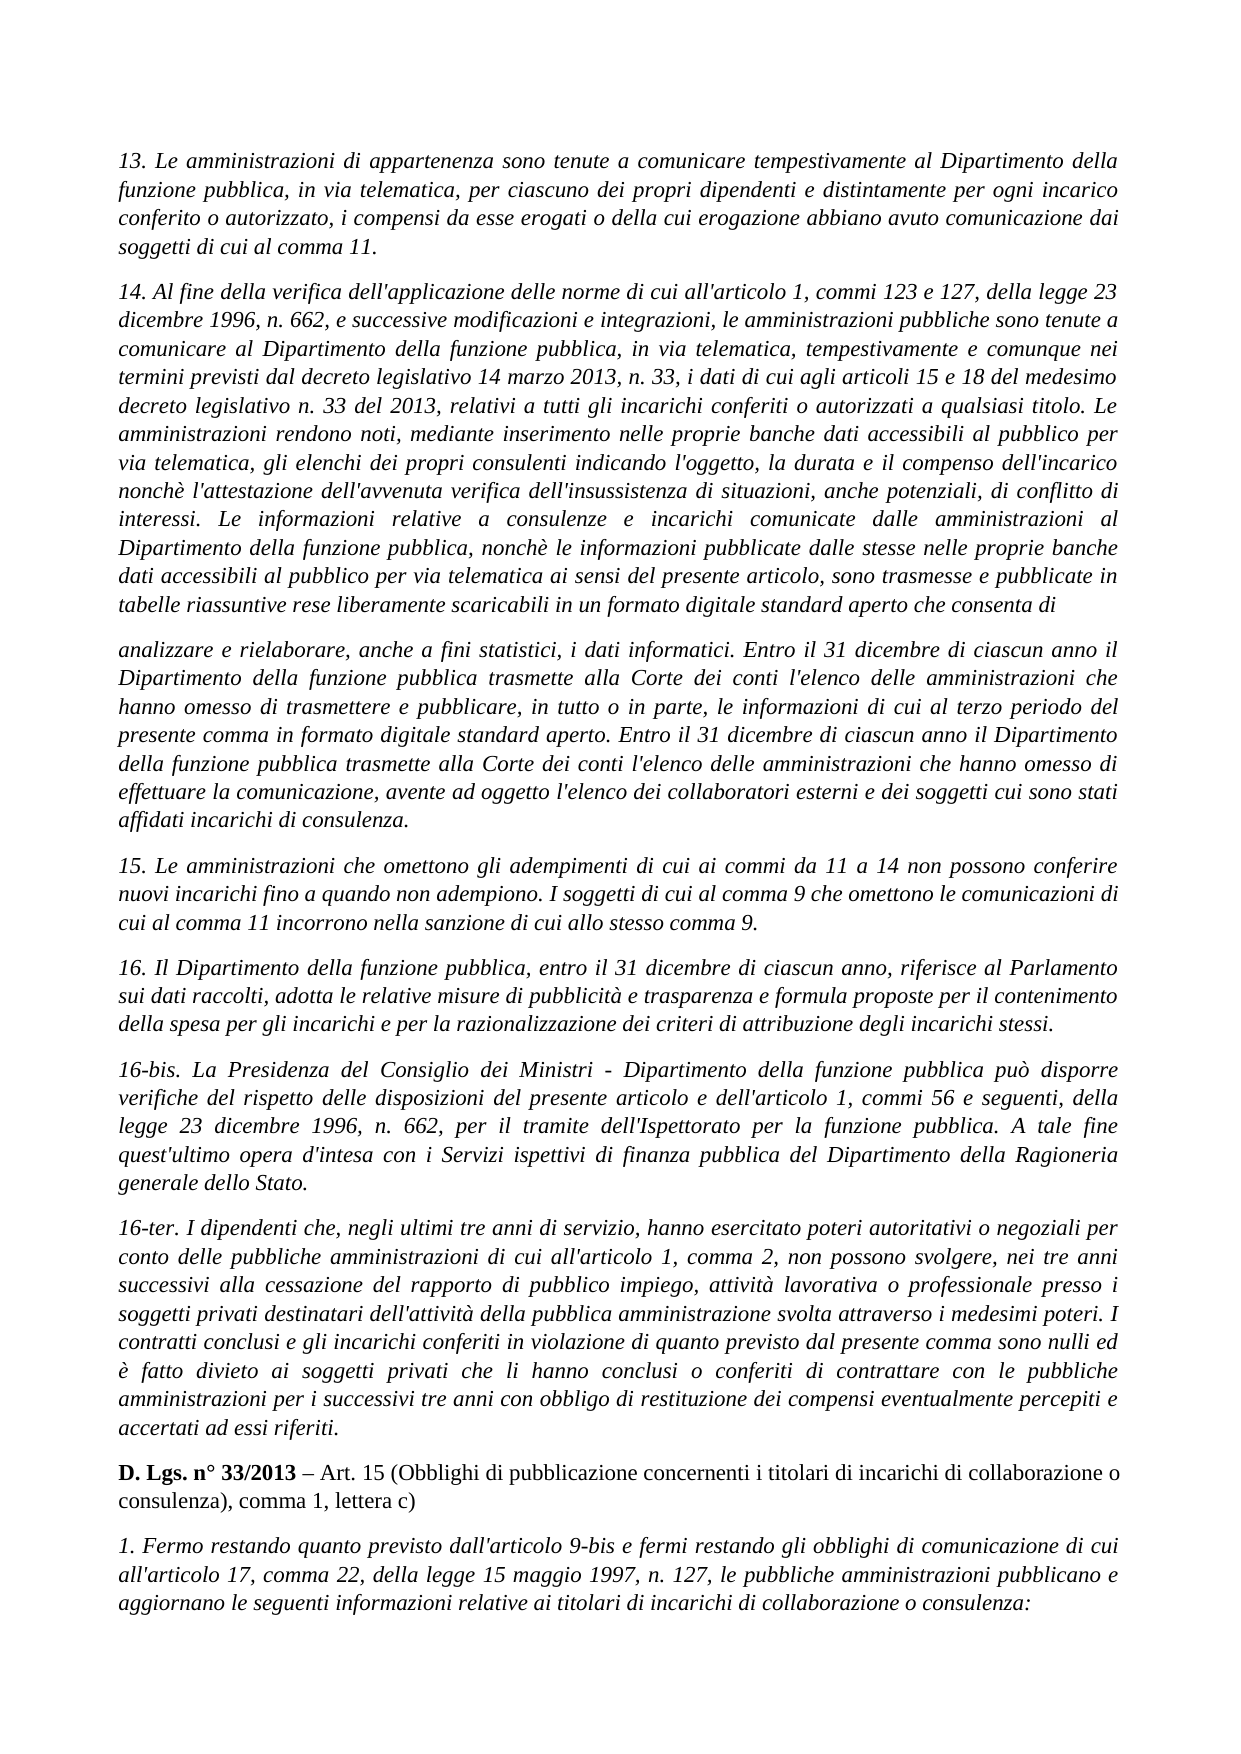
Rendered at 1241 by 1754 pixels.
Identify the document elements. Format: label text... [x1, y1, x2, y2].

text 16-bis. La Presidenza del Consiglio dei Ministri - Dipartimento della funzione pubblica può disporre verifiche del rispetto delle disposizioni del presente articolo e dell'articolo 1, commi 56 e seguenti, della legge 23 dicembre 1996, n. 662, per il tramite dell'Ispettorato per la funzione pubblica. A tale fine quest'ultimo opera d'intesa con i Servizi ispettivi di finanza pubblica del Dipartimento della Ragioneria generale dello Stato. [118, 1056, 1122, 1196]
text 13. Le amministrazioni di appartenenza sono tenute a comunicare tempestivamente al Dipartimento della funzione pubblica, in via telematica, per ciascuno dei propri dipendenti e distintamente per ogni incarico conferito o autorizzato, i compensi da esse erogati o della cui erogazione abbiano avuto comunicazione dai soggetti di cui al comma 11. [118, 148, 1122, 259]
text 14. Al fine della verifica dell'applicazione delle norme di cui all'articolo 1, commi 123 e 127, della legge 23 dicembre 1996, n. 662, e successive modificazioni e integrazioni, le amministrazioni pubbliche sono tenute a comunicare al Dipartimento della funzione pubblica, in via telematica, tempestivamente e comunque nei termini previsti dal decreto legislativo 14 marzo 2013, n. 33, i dati di cui agli articoli 15 e 18 del medesimo decreto legislativo n. 33 del 2013, relativi a tutti gli incarichi conferiti o autorizzati a qualsiasi titolo. Le amministrazioni rendono noti, mediante inserimento nelle proprie banche dati accessibili al pubblico per via telematica, gli elenchi dei propri consulenti indicando l'oggetto, la durata e il compenso dell'incarico nonchè l'attestazione dell'avvenuta verifica dell'insussistenza di situazioni, anche potenziali, di conflitto di interessi. Le informazioni relative a consulenze e incarichi comunicate dalle amministrazioni al Dipartimento della funzione pubblica, nonchè le informazioni pubblicate dalle stesse nelle proprie banche dati accessibili al pubblico per via telematica ai sensi del presente articolo, sono trasmesse e pubblicate in tabelle riassuntive rese liberamente scaricabili in un formato digitale standard aperto che consenta di [118, 278, 1122, 617]
text 1. Fermo restando quanto previsto dall'articolo 9-bis e fermi restando gli obblighi di comunicazione di cui all'articolo 17, comma 22, della legge 15 maggio 1997, n. 127, le pubbliche amministrazioni pubblicano e aggiornano le seguenti informazioni relative ai titolari di incarichi di collaborazione o consulenza: [118, 1532, 1122, 1615]
text D. Lgs. n° 33/2013 – Art. 15 (Obblighi di pubblicazione concernenti i titolari di incarichi di collaborazione o consulenza), comma 1, lettera c) [118, 1459, 1122, 1513]
text 16. Il Dipartimento della funzione pubblica, entro il 31 dicembre di ciascun anno, riferisce al Parlamento sui dati raccolti, adotta le relative misure di pubblicità e trasparenza e formula proposte per il contenimento della spesa per gli incarichi e per la razionalizzazione dei criteri di attribuzione degli incarichi stessi. [118, 954, 1122, 1037]
text 15. Le amministrazioni che omettono gli adempimenti di cui ai commi da 11 a 14 non possono conferire nuovi incarichi fino a quando non adempiono. I soggetti di cui al comma 9 che omettono le comunicazioni di cui al comma 11 incorrono nella sanzione di cui allo stesso comma 9. [118, 852, 1122, 935]
text analizzare e rielaborare, anche a fini statistici, i dati informatici. Entro il 31 dicembre di ciascun anno il Dipartimento della funzione pubblica trasmette alla Corte dei conti l'elenco delle amministrazioni che hanno omesso di trasmettere e pubblicare, in tutto o in parte, le informazioni di cui al terzo periodo del presente comma in formato digitale standard aperto. Entro il 31 dicembre di ciascun anno il Dipartimento della funzione pubblica trasmette alla Corte dei conti l'elenco delle amministrazioni che hanno omesso di effettuare la comunicazione, avente ad oggetto l'elenco dei collaboratori esterni e dei soggetti cui sono stati affidati incarichi di consulenza. [118, 636, 1122, 833]
text 16-ter. I dipendenti che, negli ultimi tre anni di servizio, hanno esercitato poteri autoritativi o negoziali per conto delle pubbliche amministrazioni di cui all'articolo 1, comma 2, non possono svolgere, nei tre anni successivi alla cessazione del rapporto di pubblico impiego, attività lavorativa o professionale presso i soggetti privati destinatari dell'attività della pubblica amministrazione svolta attraverso i medesimi poteri. I contratti conclusi e gli incarichi conferiti in violazione di quanto previsto dal presente comma sono nulli ed è fatto divieto ai soggetti privati che li hanno conclusi o conferiti di contrattare con le pubbliche amministrazioni per i successivi tre anni con obbligo di restituzione dei compensi eventualmente percepiti e accertati ad essi riferiti. [118, 1214, 1122, 1440]
